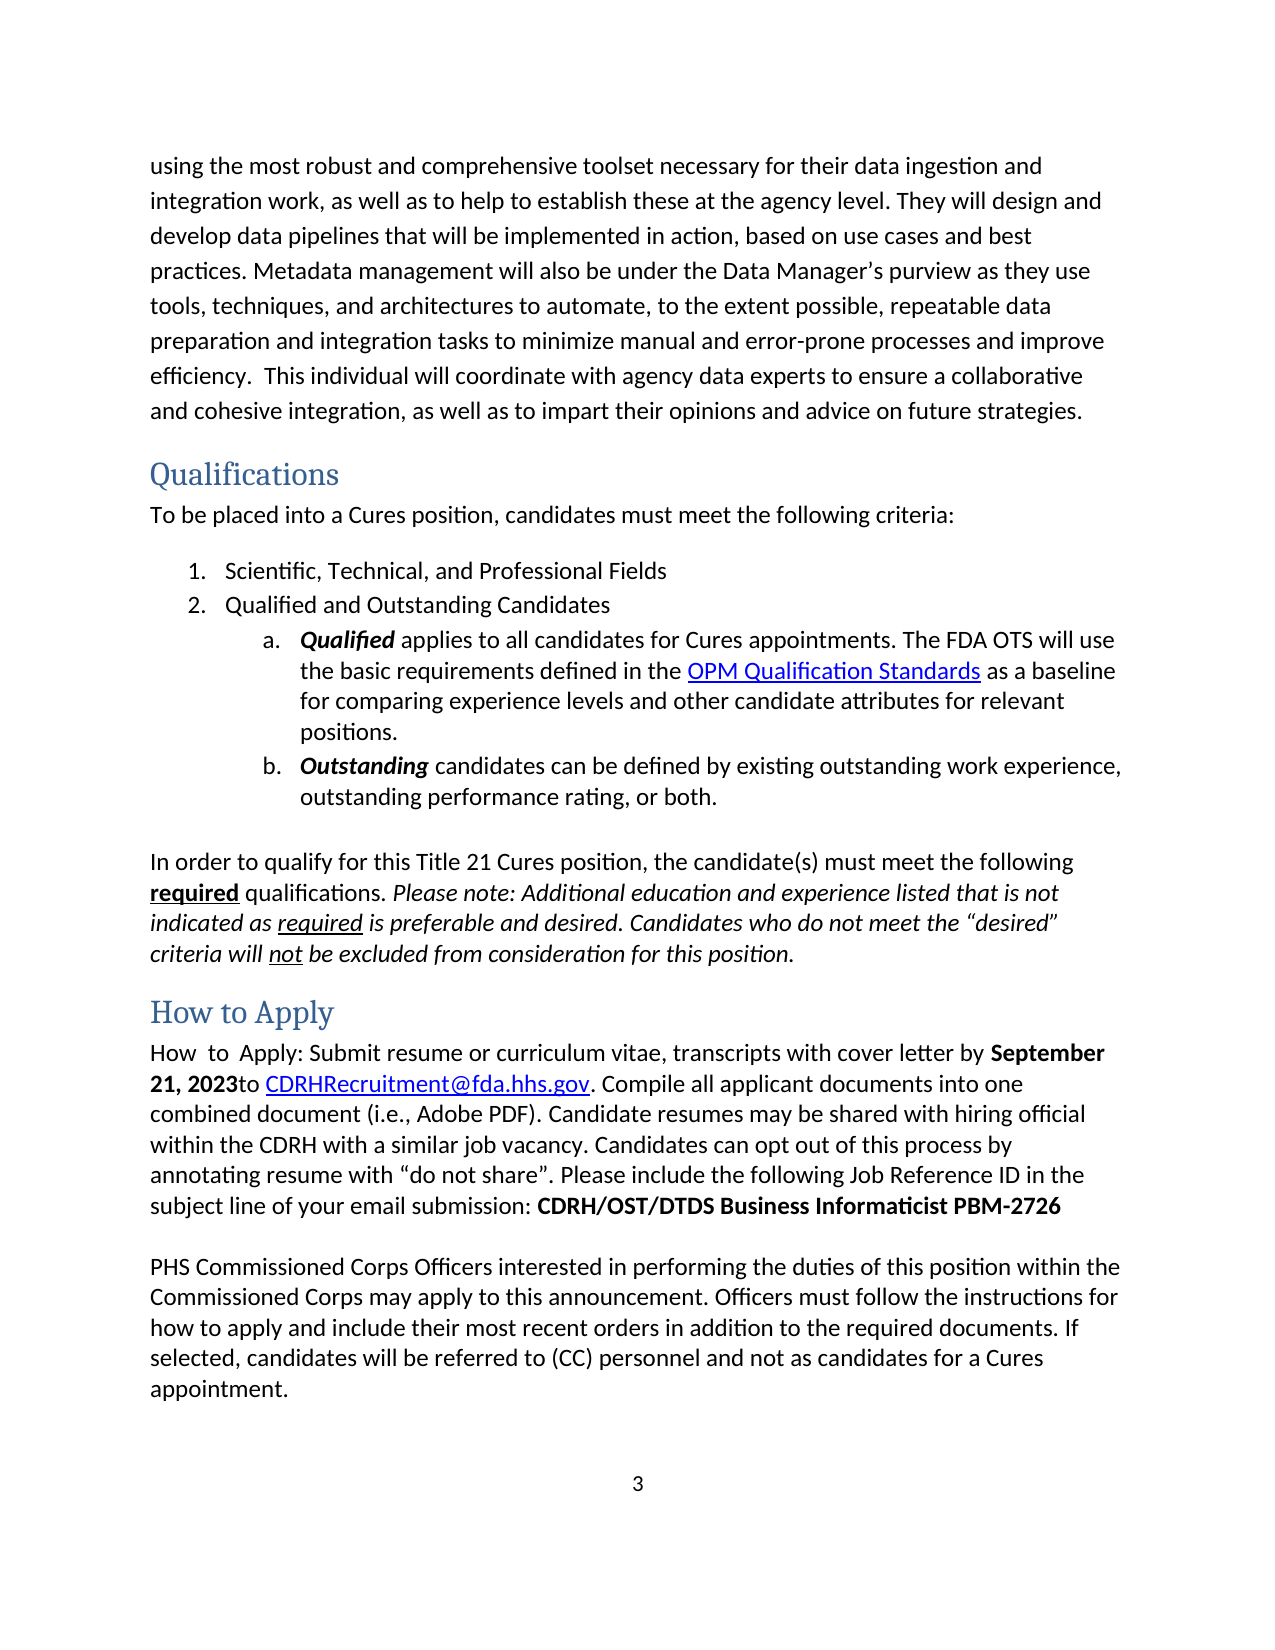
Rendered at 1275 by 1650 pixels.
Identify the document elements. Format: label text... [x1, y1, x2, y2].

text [150, 150, 1125, 426]
text To be placed into a Cures position, candidates must meet the following criteria: [150, 499, 1125, 529]
list Qualified applies to all candidates for Cures appointments. The FDA OTS will use the basic requirements defined in the OPM Qualification Standards as a baseline for comparing experience levels and other candidate attributes for relevant positions. [262, 624, 1125, 746]
subtitle Qualifications [150, 455, 1125, 493]
text In order to qualify for this Title 21 Cures position, the candidate(s) must meet the following required qualifications. Please note: Additional education and experience listed that is not indicated as required is preferable and desired. Candidates who do not meet the “desired” criteria will not be excluded from consideration for this position. [150, 846, 1125, 968]
subtitle How to Apply [150, 993, 1125, 1032]
list Outstanding candidates can be defined by existing outstanding work experience, outstanding performance rating, or both. [262, 751, 1125, 812]
text PHS Commissioned Corps Officers interested in performing the duties of this position within the Commissioned Corps may apply to this announcement. Officers must follow the instructions for how to apply and include their most recent orders in addition to the required documents. If selected, candidates will be referred to (CC) personnel and not as candidates for a Cures appointment. [150, 1251, 1125, 1404]
text How to Apply: Submit resume or curriculum vitae, transcripts with cover letter by September 21, 2023to CDRHRecruitment@fda.hhs.gov. Compile all applicant documents into one combined document (i.e., Adobe PDF). Candidate resumes may be shared with hiring official within the CDRH with a similar job vacancy. Candidates can opt out of this process by annotating resume with “do not share”. Please include the following Job Reference ID in the subject line of your email submission: CDRH/OST/DTDS Business Informaticist PBM-2726 [150, 1037, 1125, 1221]
list Qualified and Outstanding Candidates [187, 589, 1125, 620]
list Scientific, Technical, and Professional Fields [187, 555, 1125, 585]
